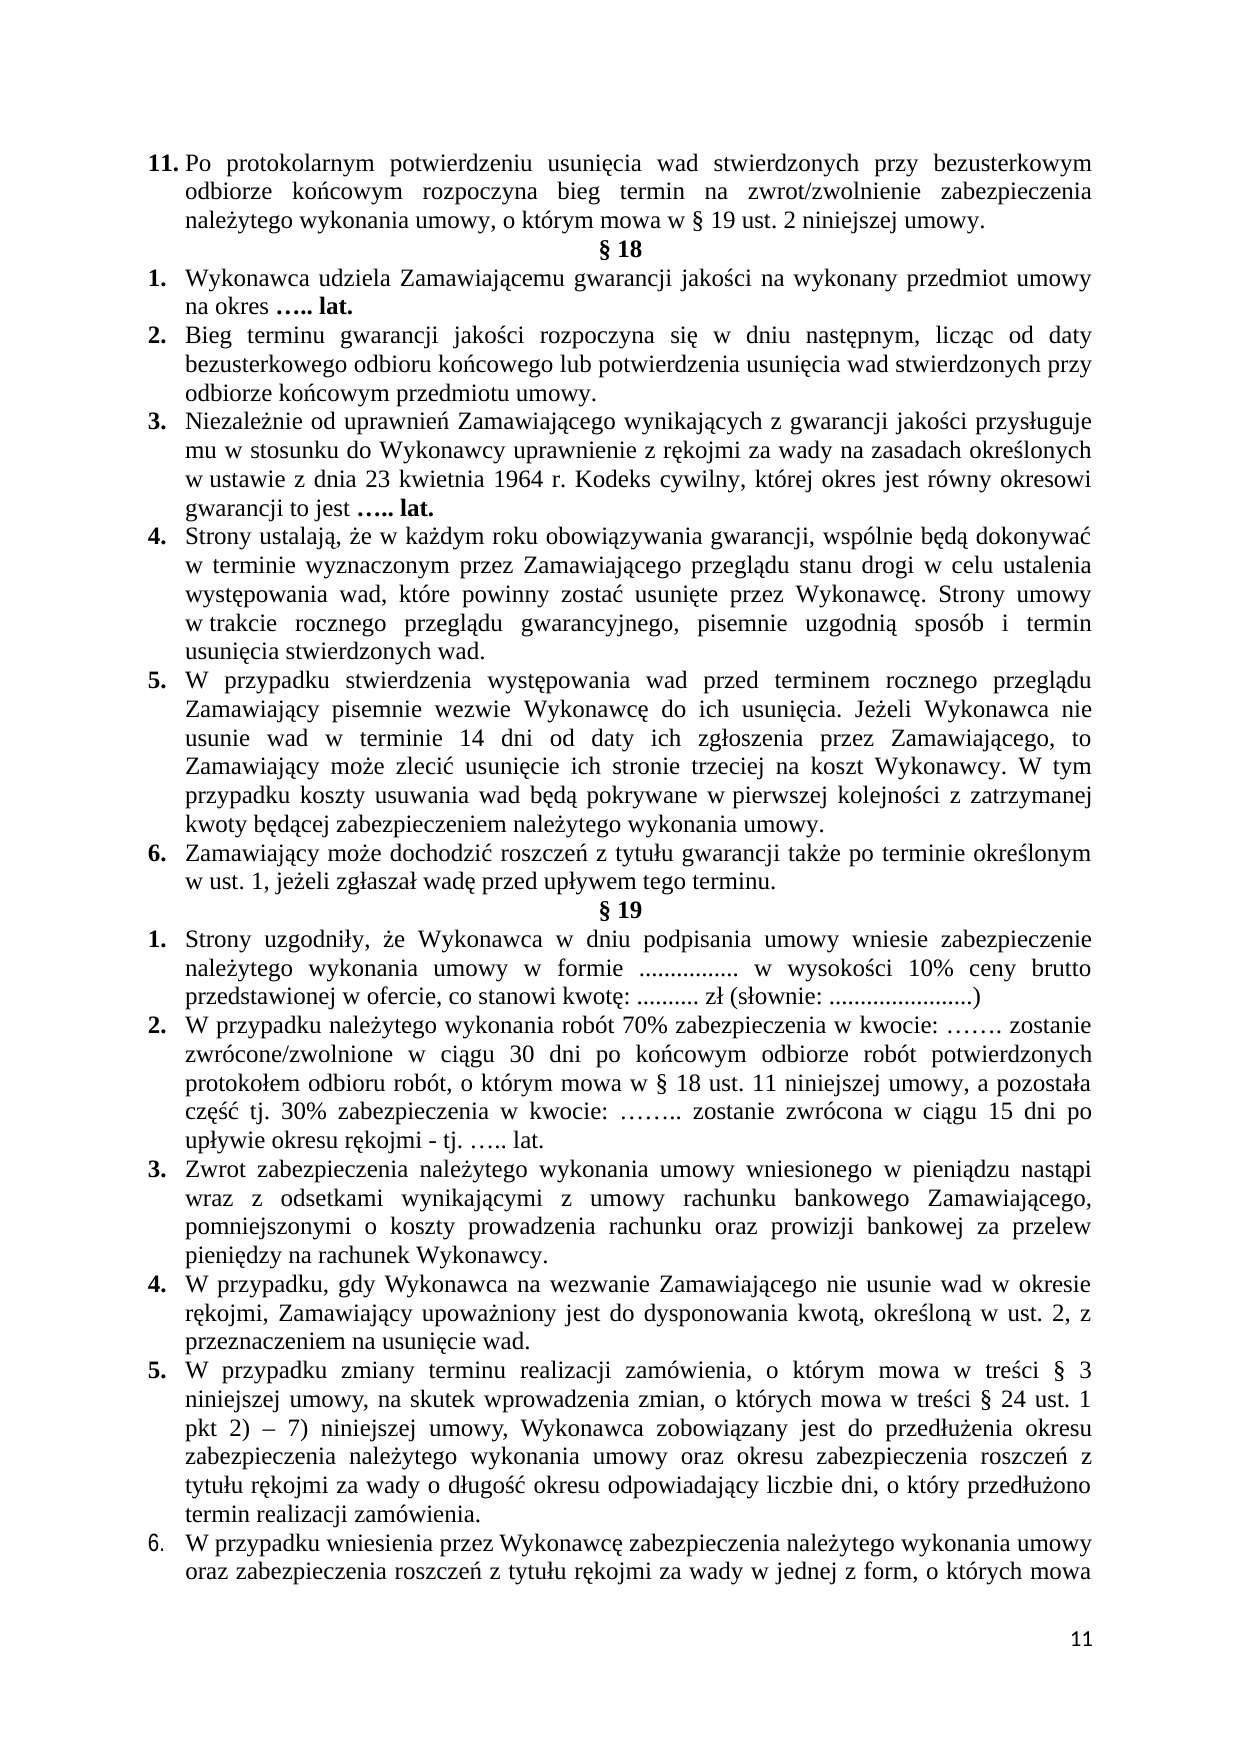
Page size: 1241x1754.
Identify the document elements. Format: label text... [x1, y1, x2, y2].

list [148, 1528, 1093, 1585]
text § 19 [148, 895, 1093, 924]
list Niezależnie od uprawnień Zamawiającego wynikających z gwarancji jakości przysługuje mu w stosunku do Wykonawcy uprawnienie z rękojmi za wady na zasadach określonych w ustawie z dnia 23 kwietnia 1964 r. Kodeks cywilny, której okres jest równy okresowi gwarancji to jest ….. lat. [148, 406, 1093, 521]
list Zamawiający może dochodzić roszczeń z tytułu gwarancji także po terminie określonym w ust. 1, jeżeli zgłaszał wadę przed upływem tego terminu. [148, 838, 1093, 895]
list W przypadku stwierdzenia występowania wad przed terminem rocznego przeglądu Zamawiający pisemnie wezwie Wykonawcę do ich usunięcia. Jeżeli Wykonawca nie usunie wad w terminie 14 dni od daty ich zgłoszenia przez Zamawiającego, to Zamawiający może zlecić usunięcie ich stronie trzeciej na koszt Wykonawcy. W tym przypadku koszty usuwania wad będą pokrywane w pierwszej kolejności z zatrzymanej kwoty będącej zabezpieczeniem należytego wykonania umowy. [148, 665, 1093, 838]
list Zwrot zabezpieczenia należytego wykonania umowy wniesionego w pieniądzu nastąpi wraz z odsetkami wynikającymi z umowy rachunku bankowego Zamawiającego, pomniejszonymi o koszty prowadzenia rachunku oraz prowizji bankowej za przelew pieniędzy na rachunek Wykonawcy. [148, 1154, 1093, 1269]
list Bieg terminu gwarancji jakości rozpoczyna się w dniu następnym, licząc od daty bezusterkowego odbioru końcowego lub potwierdzenia usunięcia wad stwierdzonych przy odbiorze końcowym przedmiotu umowy. [148, 320, 1093, 406]
list Wykonawca udziela Zamawiającemu gwarancji jakości na wykonany przedmiot umowy na okres ….. lat. [148, 263, 1093, 320]
text § 18 [148, 234, 1093, 263]
list Po protokolarnym potwierdzeniu usunięcia wad stwierdzonych przy bezusterkowym odbiorze końcowym rozpoczyna bieg termin na zwrot/zwolnienie zabezpieczenia należytego wykonania umowy, o którym mowa w § 19 ust. 2 niniejszej umowy. [148, 148, 1093, 234]
list W przypadku należytego wykonania robót 70% zabezpieczenia w kwocie: ……. zostanie zwrócone/zwolnione w ciągu 30 dni po końcowym odbiorze robót potwierdzonych protokołem odbioru robót, o którym mowa w § 18 ust. 11 niniejszej umowy, a pozostała część tj. 30% zabezpieczenia w kwocie: …….. zostanie zwrócona w ciągu 15 dni po upływie okresu rękojmi - tj. ….. lat. [148, 1010, 1093, 1154]
list Strony uzgodniły, że Wykonawca w dniu podpisania umowy wniesie zabezpieczenie należytego wykonania umowy w formie ................ w wysokości 10% ceny brutto przedstawionej w ofercie, co stanowi kwotę: .......... zł (słownie: .......................) [148, 924, 1093, 1010]
list W przypadku, gdy Wykonawca na wezwanie Zamawiającego nie usunie wad w okresie rękojmi, Zamawiający upoważniony jest do dysponowania kwotą, określoną w ust. 2, z przeznaczeniem na usunięcie wad. [148, 1269, 1093, 1355]
list W przypadku zmiany terminu realizacji zamówienia, o którym mowa w treści § 3 niniejszej umowy, na skutek wprowadzenia zmian, o których mowa w treści § 24 ust. 1 pkt 2) – 7) niniejszej umowy, Wykonawca zobowiązany jest do przedłużenia okresu zabezpieczenia należytego wykonania umowy oraz okresu zabezpieczenia roszczeń z tytułu rękojmi za wady o długość okresu odpowiadający liczbie dni, o który przedłużono termin realizacji zamówienia. [148, 1355, 1093, 1528]
list Strony ustalają, że w każdym roku obowiązywania gwarancji, wspólnie będą dokonywać w terminie wyznaczonym przez Zamawiającego przeglądu stanu drogi w celu ustalenia występowania wad, które powinny zostać usunięte przez Wykonawcę. Strony umowy w trakcie rocznego przeglądu gwarancyjnego, pisemnie uzgodnią sposób i termin usunięcia stwierdzonych wad. [148, 521, 1093, 665]
